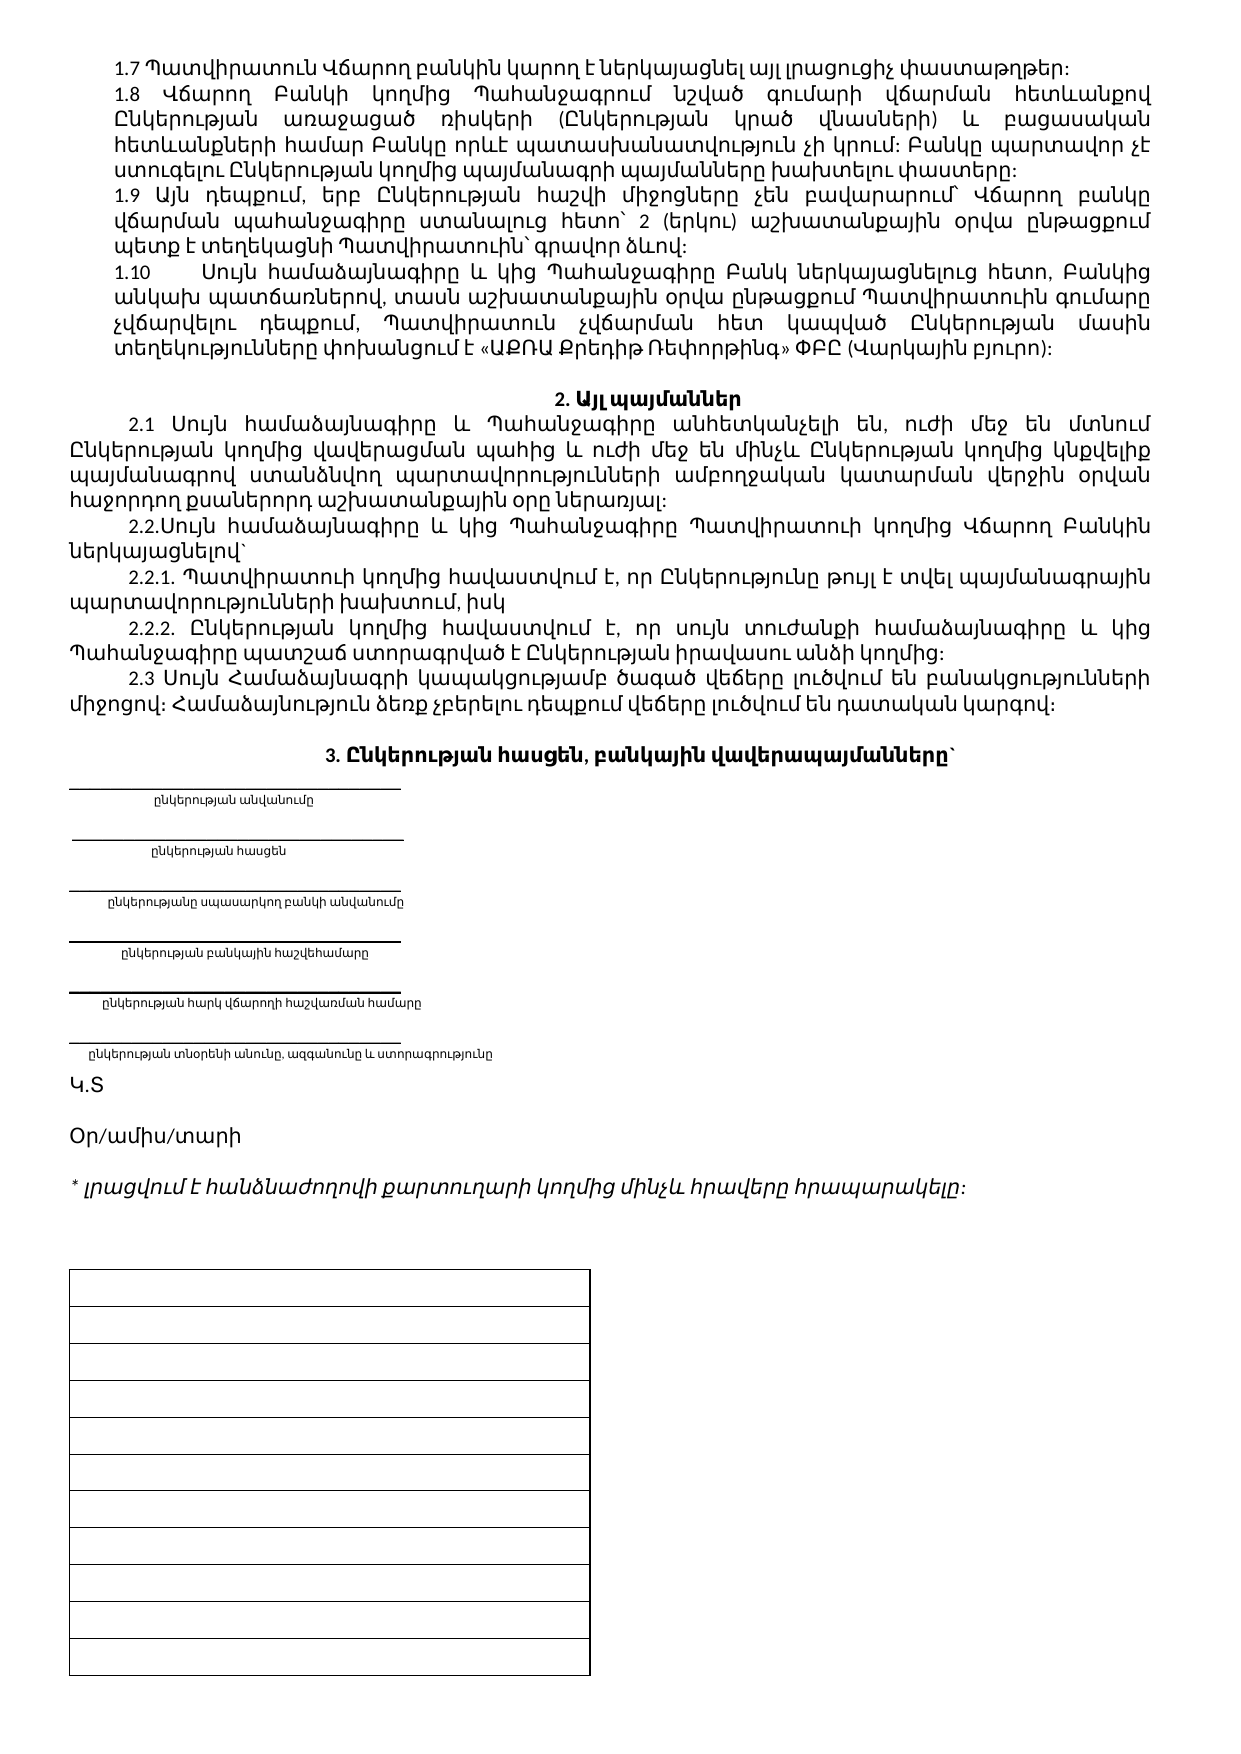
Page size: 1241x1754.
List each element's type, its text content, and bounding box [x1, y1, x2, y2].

text ընկերությանը սպասարկող բանկի անվանումը [69, 894, 1152, 920]
text 2.2.2. Ընկերության կողմից հավաստվում է, որ սույն տուժանքի համաձայնագիրը և կից Պահանջագիրը պատշաճ ստորագրված է Ընկերության իրավասու անձի կողմից: [69, 615, 1152, 666]
text * լրացվում է հանձնաժողովի քարտուղարի կողմից մինչև հրավերը հրապարակելը: [69, 1174, 1152, 1199]
text ________________________________ [69, 971, 1152, 996]
text ընկերության տնօրենի անունը, ազգանունը և ստորագրությունը [69, 1047, 1152, 1072]
text ընկերության բանկային հաշվեհամարը [69, 945, 1152, 971]
text 1.10 Սույն համաձայնագիրը և կից Պահանջագիրը Բանկ ներկայացնելուց հետո, Բանկից անկախ պատճառներով, տասն աշխատանքային օրվա ընթացքում Պատվիրատուին գումարը չվճարվելու դեպքում, Պատվիրատուն չվճարման հետ կապված Ընկերության մասին տեղեկությունները փոխանցում է «ԱՔՌԱ Քրեդիթ Ռեփորթինգ» ՓԲԸ (Վարկային բյուրո): [113, 259, 1152, 361]
text 2.2.1. Պատվիրատուի կողմից հավաստվում է, որ Ընկերությունը թույլ է տվել պայմանագրային պարտավորությունների խախտում, իսկ [69, 564, 1152, 615]
text 2.1 Սույն համաձայնագիրը և Պահանջագիրը անհետկանչելի են, ուժի մեջ են մտնում Ընկերության կողմից վավերացման պահից և ուժի մեջ են մինչև Ընկերության կողմից կնքվելիք պայմանագրով ստանձնվող պարտավորությունների ամբողջական կատարման վերջին օրվան հաջորդող քսաներորդ աշխատանքային օրը ներառյալ: [69, 411, 1152, 513]
text ________________________________ [69, 1021, 1152, 1047]
text Օր/ամիս/տարի [69, 1123, 1152, 1148]
text 1.7 Պատվիրատուն Վճարող բանկին կարող է ներկայացնել այլ լրացուցիչ փաստաթղթեր: [113, 56, 1152, 81]
text 1.8 Վճարող Բանկի կողմից Պահանջագրում նշված գումարի վճարման հետևանքով Ընկերության առաջացած ռիսկերի (Ընկերության կրած վնասների) և բացասական հետևանքների համար Բանկը որևէ պատասխանատվություն չի կրում: Բանկը պարտավոր չէ ստուգելու Ընկերության կողմից պայմանագրի պայմանները խախտելու փաստերը: [113, 81, 1152, 183]
text ընկերության հարկ վճարողի հաշվառման համարը [69, 996, 1152, 1021]
text ընկերության անվանումը [69, 793, 1152, 818]
text ________________________________ [69, 869, 1152, 894]
text ________________________________ [69, 920, 1152, 945]
text ընկերության հասցեն [69, 843, 1152, 869]
text ________________________________ [69, 767, 1152, 793]
text 2. Այլ պայմաններ [144, 386, 1152, 411]
text 2.3 Սույն Համաձայնագրի կապակցությամբ ծագած վեճերը լուծվում են բանակցությունների միջոցով։ Համաձայնություն ձեռք չբերելու դեպքում վեճերը լուծվում են դատական կարգով։ [69, 666, 1152, 716]
text 3. Ընկերության հասցեն, բանկային վավերապայմանները` [69, 742, 1152, 767]
text 2.2.Սույն համաձայնագիրը և կից Պահանջագիրը Պատվիրատուի կողմից Վճարող Բանկին ներկայացնելով` [69, 513, 1152, 564]
text Կ.Տ [69, 1072, 1152, 1098]
text 1.9 Այն դեպքում, երբ Ընկերության հաշվի միջոցները չեն բավարարում՝ Վճարող բանկը վճարման պահանջագիրը ստանալուց հետո՝ 2 (երկու) աշխատանքային օրվա ընթացքում պետք է տեղեկացնի Պատվիրատուին՝ գրավոր ձևով: [113, 183, 1152, 259]
text ________________________________ [69, 818, 1152, 843]
